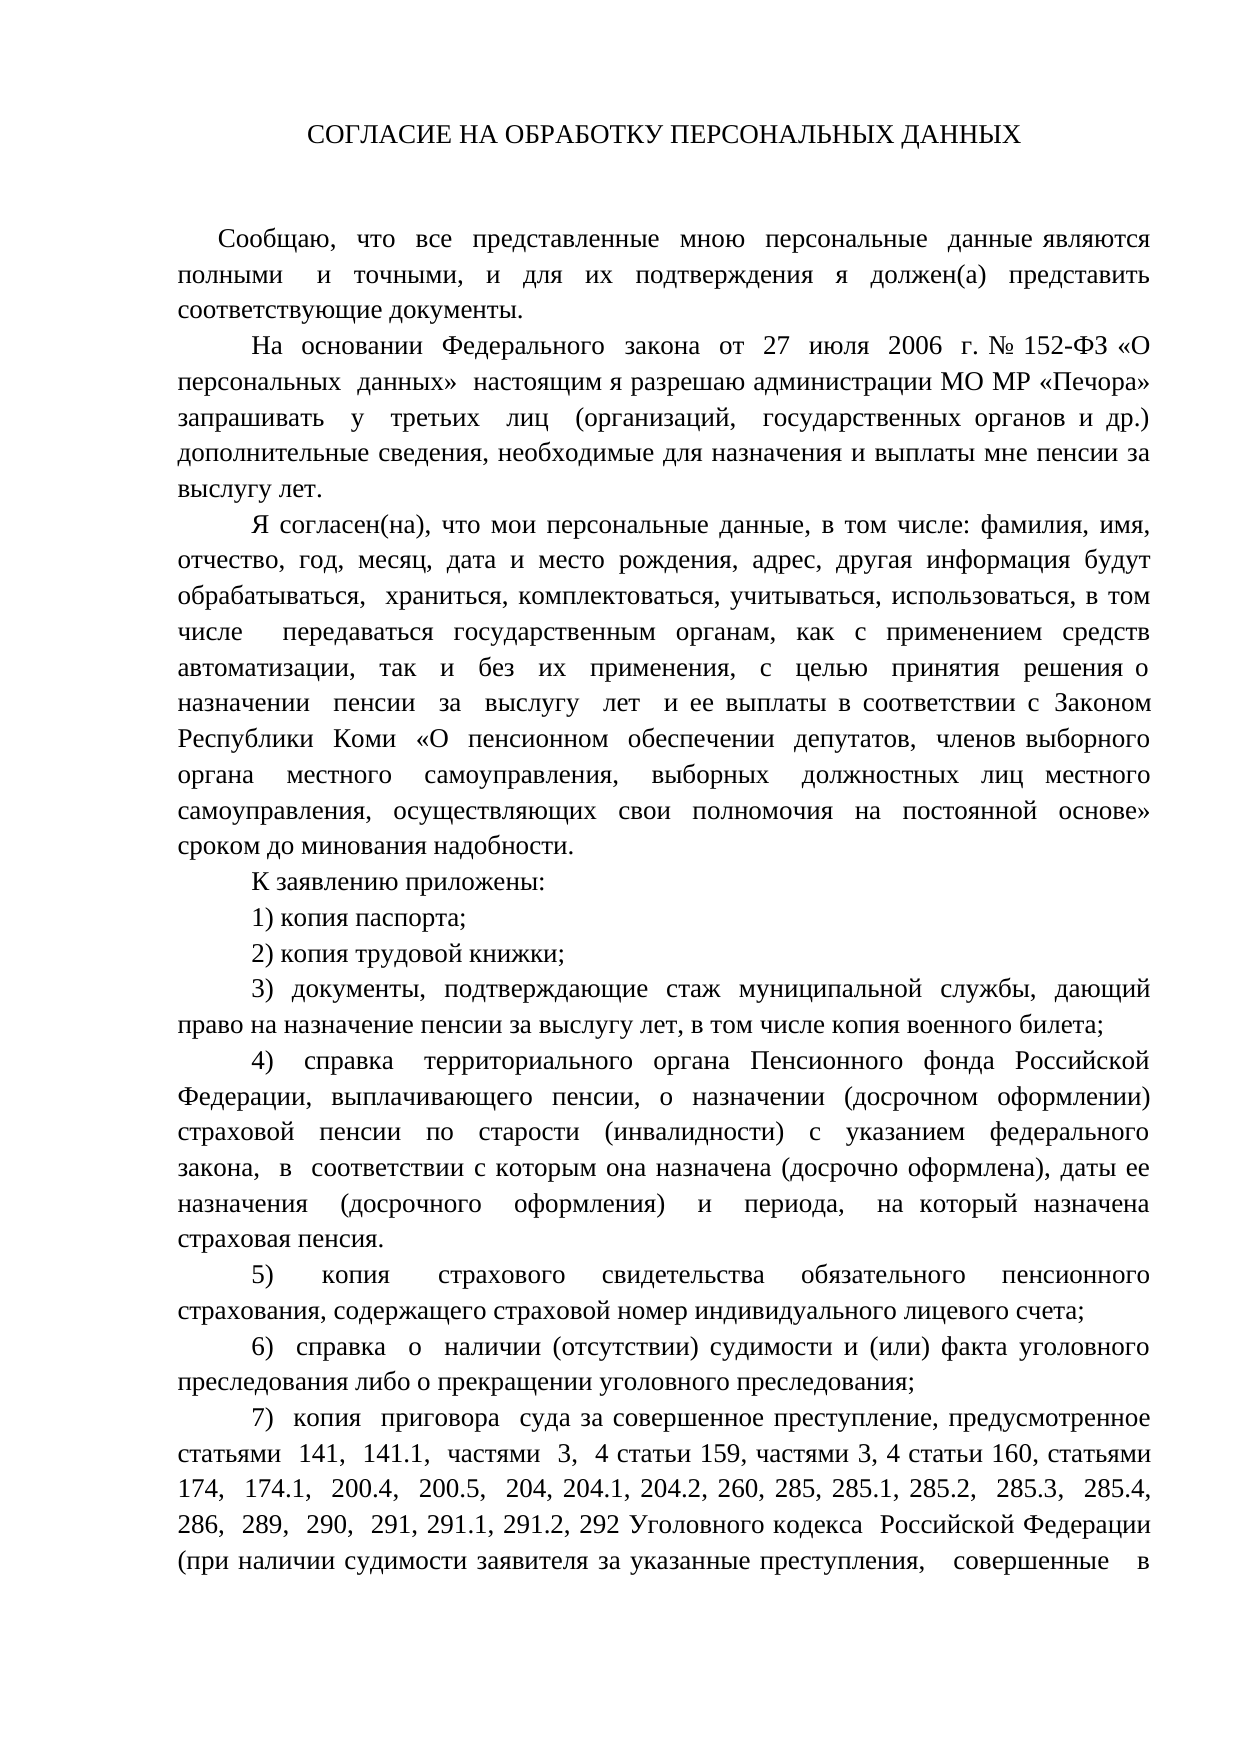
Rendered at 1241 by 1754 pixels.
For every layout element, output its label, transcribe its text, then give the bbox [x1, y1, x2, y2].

text СОГЛАСИЕ НА ОБРАБОТКУ ПЕРСОНАЛЬНЫХ ДАННЫХ [177, 118, 1152, 149]
text 4) справка территориального органа Пенсионного фонда Российской Федерации, выплачивающего пенсии, о назначении (досрочном оформлении) страховой пенсии по старости (инвалидности) с указанием федерального закона, в соответствии с которым она назначена (досрочно оформлена), даты ее назначения (досрочного оформления) и периода, на который назначена страховая пенсия. [177, 1044, 1152, 1254]
text К заявлению приложены: [177, 865, 1152, 896]
text 6) справка о наличии (отсутствии) судимости и (или) факта уголовного преследования либо о прекращении уголовного преследования; [177, 1330, 1152, 1397]
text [177, 1401, 1152, 1575]
text 3) документы, подтверждающие стаж муниципальной службы, дающий право на назначение пенсии за выслугу лет, в том числе копия военного билета; [177, 972, 1152, 1039]
text Я согласен(на), что мои персональные данные, в том числе: фамилия, имя, отчество, год, месяц, дата и место рождения, адрес, другая информация будут обрабатываться, храниться, комплектоваться, учитываться, использоваться, в том числе передаваться государственным органам, как с применением средств автоматизации, так и без их применения, с целью принятия решения о назначении пенсии за выслугу лет и ее выплаты в соответствии с Законом Республики Коми «О пенсионном обеспечении депутатов, членов выборного органа местного самоуправления, выборных должностных лиц местного самоуправления, осуществляющих свои полномочия на постоянной основе» сроком до минования надобности. [177, 508, 1152, 861]
text Сообщаю, что все представленные мною персональные данные являются полными и точными, и для их подтверждения я должен(а) представить соответствующие документы. [177, 222, 1152, 325]
text На основании Федерального закона от 27 июля 2006 г. № 152-ФЗ «О персональных данных» настоящим я разрешаю администрации МО МР «Печора» запрашивать у третьих лиц (организаций, государственных органов и др.) дополнительные сведения, необходимые для назначения и выплаты мне пенсии за выслугу лет. [177, 329, 1152, 503]
text 2) копия трудовой книжки; [177, 937, 1152, 968]
text 5) копия страхового свидетельства обязательного пенсионного страхования, содержащего страховой номер индивидуального лицевого счета; [177, 1258, 1152, 1325]
text 1) копия паспорта; [177, 901, 1152, 932]
